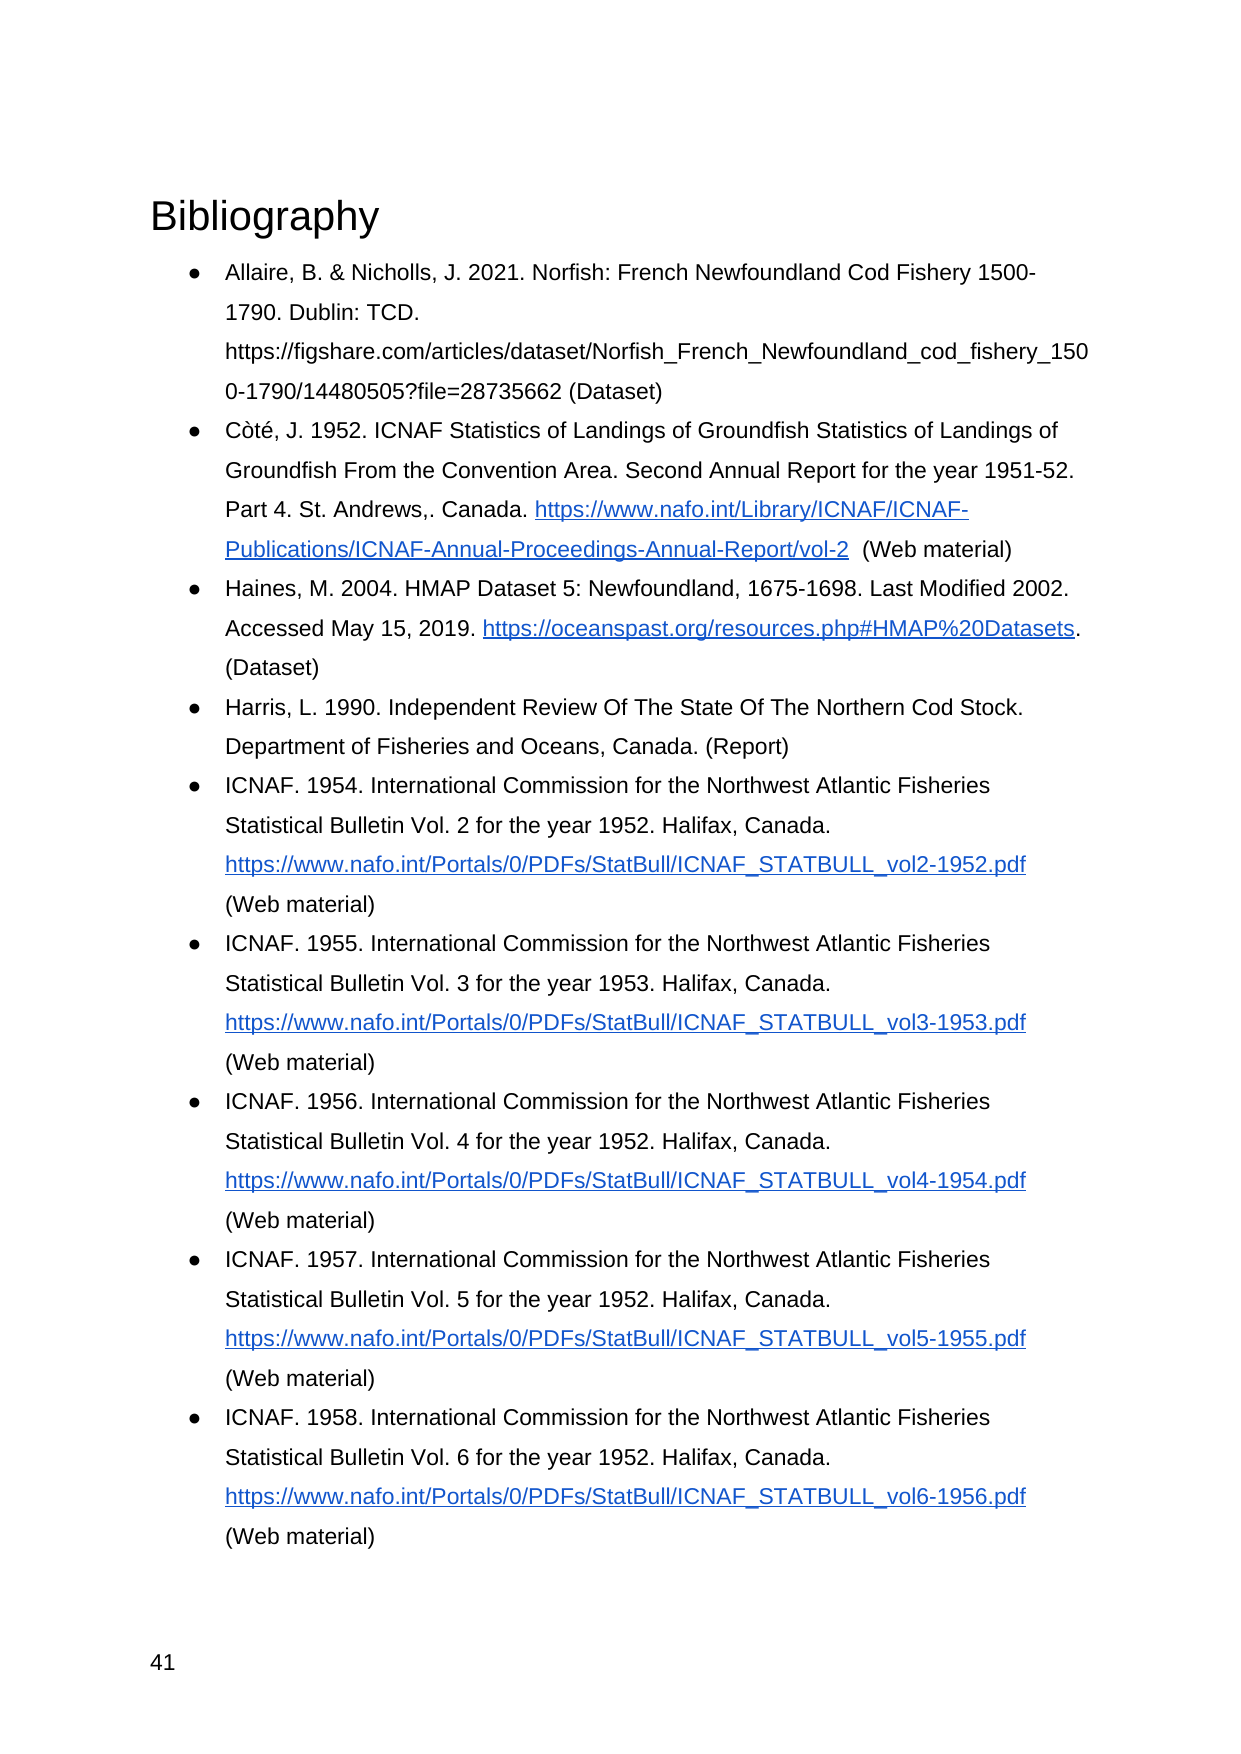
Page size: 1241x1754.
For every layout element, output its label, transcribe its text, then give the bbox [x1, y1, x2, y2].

list ICNAF. 1957. International Commission for the Northwest Atlantic Fisheries Statistical Bulletin Vol. 5 for the year 1952. Halifax, Canada. https://www.nafo.int/Portals/0/PDFs/StatBull/ICNAF_STATBULL_vol5-1955.pdf (Web material) [187, 1246, 1090, 1391]
list Harris, L. 1990. Independent Review Of The State Of The Northern Cod Stock. Department of Fisheries and Oceans, Canada. (Report) [187, 693, 1090, 759]
list Allaire, B. & Nicholls, J. 2021. Norfish: French Newfoundland Cod Fishery 1500-1790. Dublin: TCD. https://figshare.com/articles/dataset/Norfish_French_Newfoundland_cod_fishery_1500-1790/14480505?file=28735662 (Dataset) [187, 259, 1090, 404]
list ICNAF. 1958. International Commission for the Northwest Atlantic Fisheries Statistical Bulletin Vol. 6 for the year 1952. Halifax, Canada. https://www.nafo.int/Portals/0/PDFs/StatBull/ICNAF_STATBULL_vol6-1956.pdf (Web material) [187, 1404, 1090, 1549]
list Còté, J. 1952. ICNAF Statistics of Landings of Groundfish Statistics of Landings of Groundfish From the Convention Area. Second Annual Report for the year 1951-52. Part 4. St. Andrews,. Canada. https://www.nafo.int/Library/ICNAF/ICNAF-Publications/ICNAF-Annual-Proceedings-Annual-Report/vol-2 (Web material) [187, 417, 1090, 562]
list ICNAF. 1956. International Commission for the Northwest Atlantic Fisheries Statistical Bulletin Vol. 4 for the year 1952. Halifax, Canada. https://www.nafo.int/Portals/0/PDFs/StatBull/ICNAF_STATBULL_vol4-1954.pdf (Web material) [187, 1088, 1090, 1233]
list ICNAF. 1954. International Commission for the Northwest Atlantic Fisheries Statistical Bulletin Vol. 2 for the year 1952. Halifax, Canada. https://www.nafo.int/Portals/0/PDFs/StatBull/ICNAF_STATBULL_vol2-1952.pdf (Web material) [187, 772, 1090, 917]
list Haines, M. 2004. HMAP Dataset 5: Newfoundland, 1675-1698. Last Modified 2002. Accessed May 15, 2019. https://oceanspast.org/resources.php#HMAP%20Datasets. (Dataset) [187, 575, 1090, 680]
subtitle Bibliography [150, 192, 1090, 239]
list ICNAF. 1955. International Commission for the Northwest Atlantic Fisheries Statistical Bulletin Vol. 3 for the year 1953. Halifax, Canada. https://www.nafo.int/Portals/0/PDFs/StatBull/ICNAF_STATBULL_vol3-1953.pdf (Web material) [187, 930, 1090, 1075]
